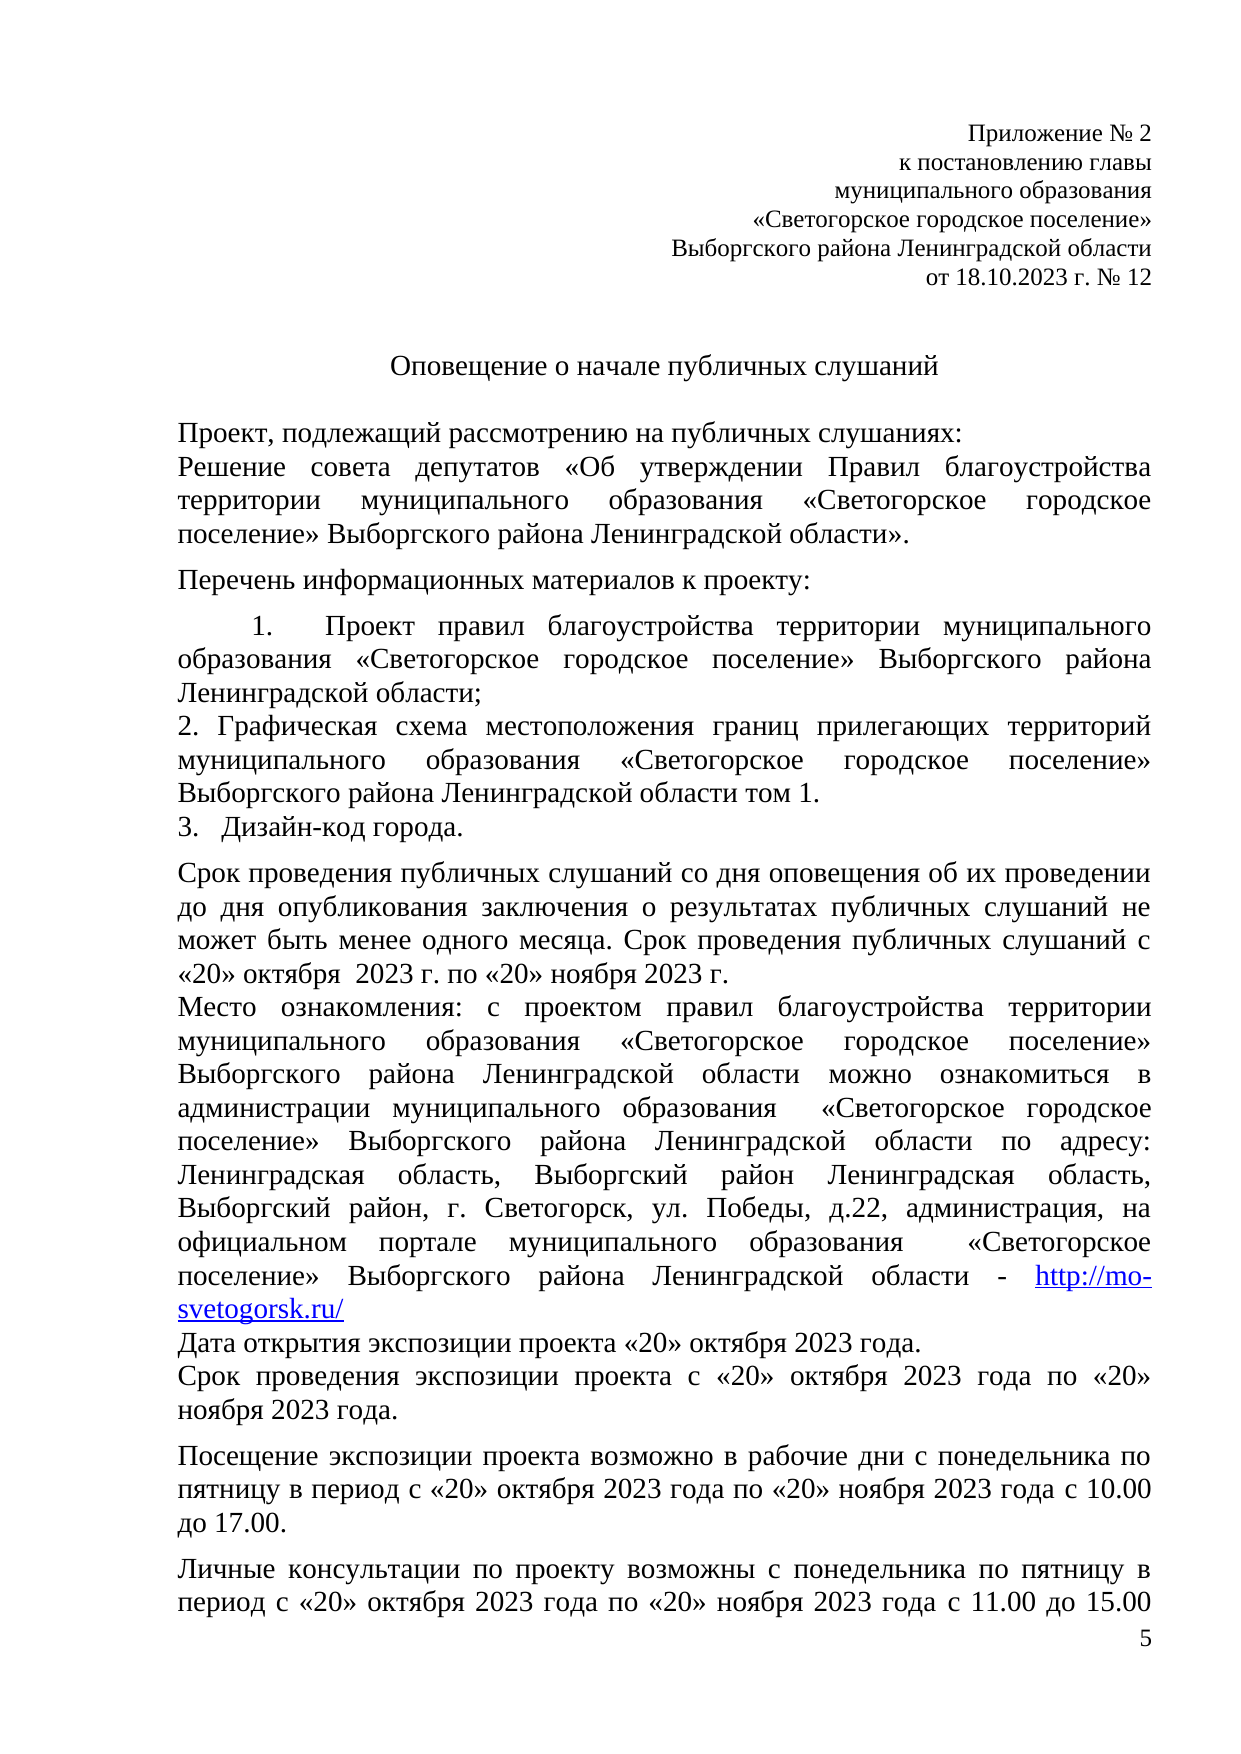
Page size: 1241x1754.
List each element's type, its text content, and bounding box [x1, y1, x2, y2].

text Перечень информационных материалов к проекту: [177, 562, 1152, 595]
text муниципального образования [177, 176, 1152, 204]
text Срок проведения экспозиции проекта с «20» октября 2023 года по «20» ноября 2023 года. [177, 1358, 1152, 1425]
list Проект правил благоустройства территории муниципального образования «Светогорское городское поселение» Выборгского района Ленинградской области; [177, 608, 1152, 708]
text Решение совета депутатов «Об утверждении Правил благоустройства территории муниципального образования «Светогорское городское поселение» Выборгского района Ленинградской области». [177, 449, 1152, 549]
text 2. Графическая схема местоположения границ прилегающих территорий муниципального образования «Светогорское городское поселение» Выборгского района Ленинградской области том 1. [177, 708, 1152, 809]
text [177, 1551, 1152, 1618]
text Проект, подлежащий рассмотрению на публичных слушаниях: [177, 415, 1152, 449]
text от 18.10.2023 г. № 12 [177, 262, 1152, 291]
text Место ознакомления: с проектом правил благоустройства территории муниципального образования «Светогорское городское поселение» Выборгского района Ленинградской области можно ознакомиться в администрации муниципального образования «Светогорское городское поселение» Выборгского района Ленинградской области по адресу: Ленинградская область, Выборгский район Ленинградская область, Выборгский район, г. Светогорск, ул. Победы, д.22, администрация, на официальном портале муниципального образования «Светогорское поселение» Выборгского района Ленинградской области - http://mo-svetogorsk.ru/ [177, 989, 1152, 1325]
text Оповещение о начале публичных слушаний [177, 348, 1152, 382]
text Срок проведения публичных слушаний со дня оповещения об их проведении до дня опубликования заключения о результатах публичных слушаний не может быть менее одного месяца. Срок проведения публичных слушаний с «20» октября 2023 г. по «20» ноября 2023 г. [177, 855, 1152, 989]
text Посещение экспозиции проекта возможно в рабочие дни с понедельника по пятницу в период с «20» октября 2023 года по «20» ноября 2023 года с 10.00 до 17.00. [177, 1438, 1152, 1538]
text «Светогорское городское поселение» [177, 204, 1152, 233]
text 3. Дизайн-код города. [177, 809, 1152, 843]
text Приложение № 2 [177, 118, 1152, 147]
text Выборгского района Ленинградской области [177, 233, 1152, 262]
text к постановлению главы [177, 147, 1152, 176]
text Дата открытия экспозиции проекта «20» октября 2023 года. [177, 1325, 1152, 1358]
